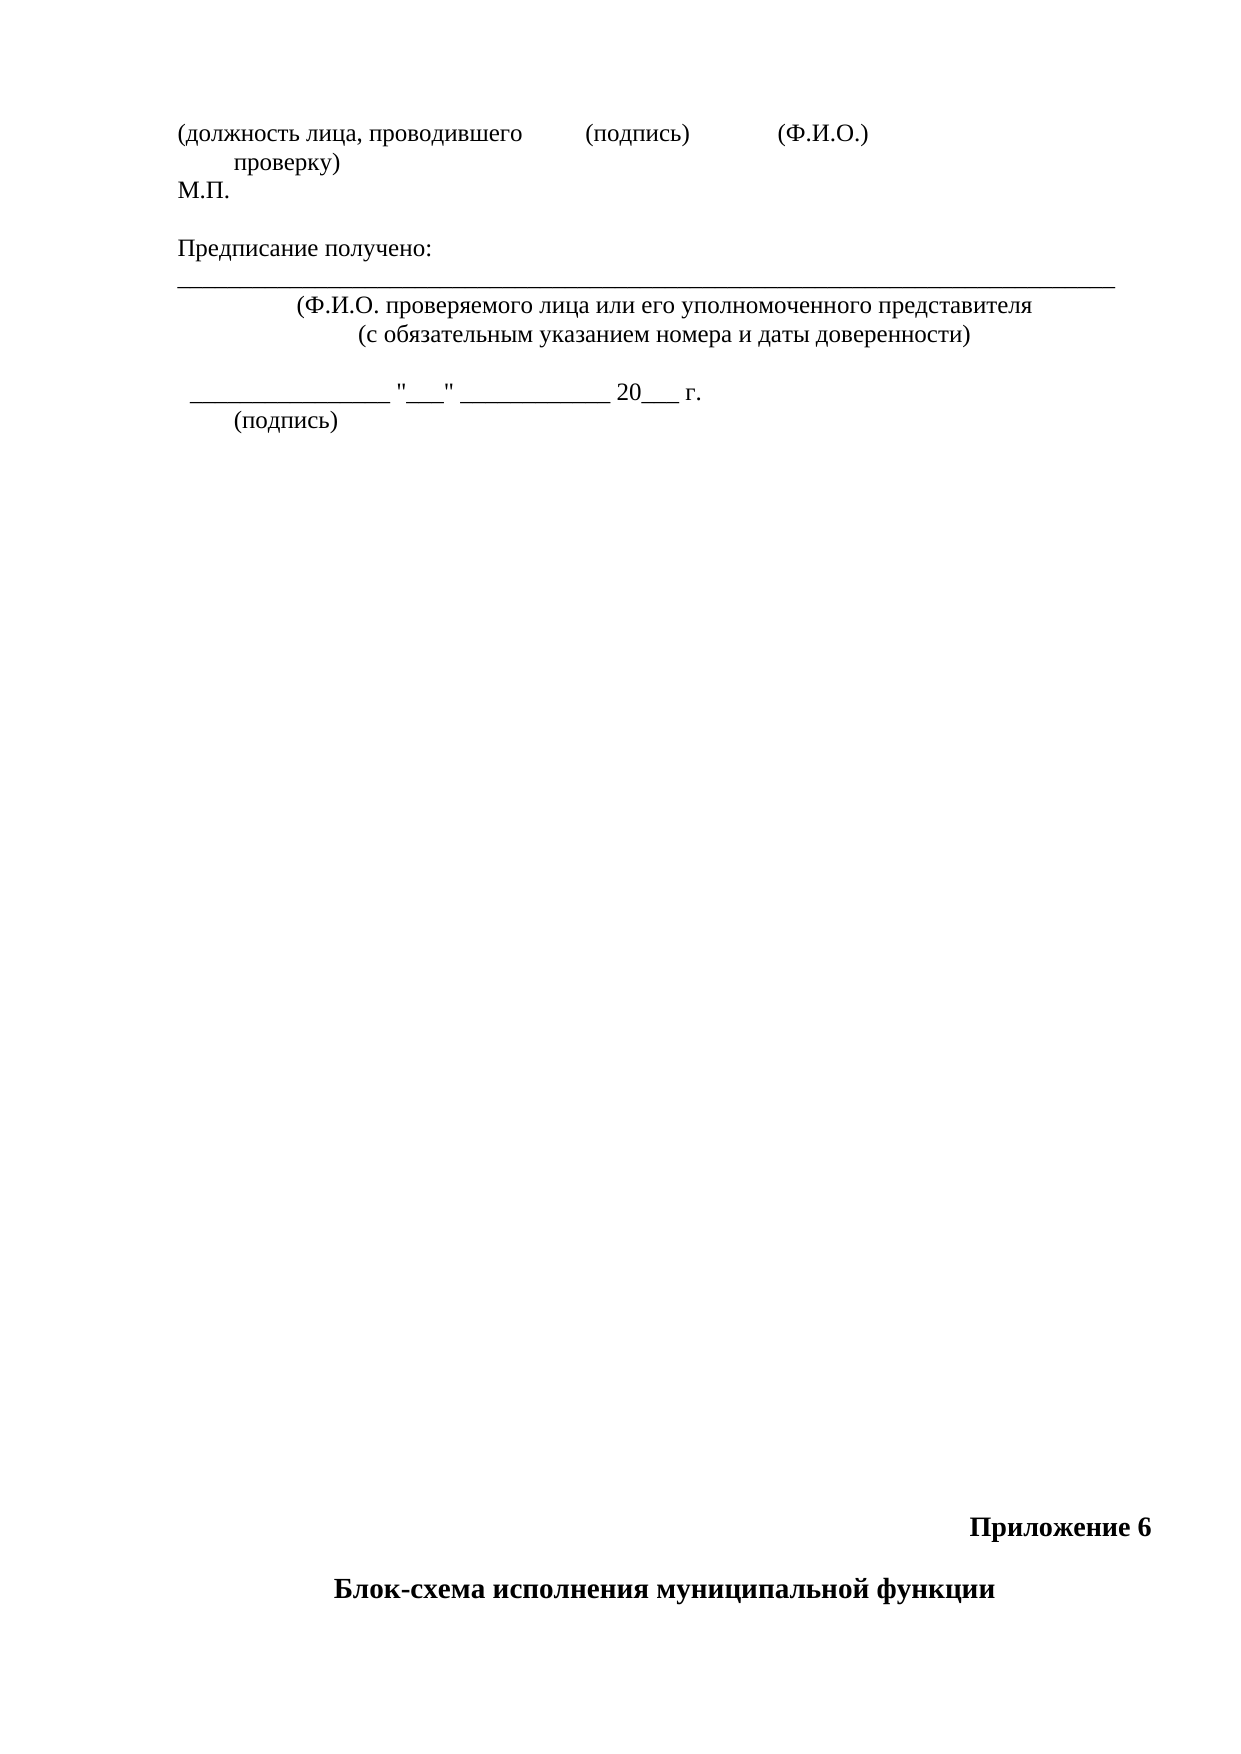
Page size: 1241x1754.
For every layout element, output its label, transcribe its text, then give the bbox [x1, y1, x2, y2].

text ___________________________________________________________________________ [177, 262, 1152, 291]
text Предписание получено: [177, 233, 1152, 262]
text (подпись) [177, 406, 1152, 434]
text Приложение 6 [177, 1510, 1152, 1542]
text (должность лица, проводившего (подпись) (Ф.И.О.) [177, 118, 1152, 147]
text М.П. [177, 176, 1152, 204]
text проверку) [177, 147, 1152, 176]
text Блок-схема исполнения муниципальной функции [177, 1572, 1152, 1605]
text (с обязательным указанием номера и даты доверенности) [177, 319, 1152, 348]
text (Ф.И.О. проверяемого лица или его уполномоченного представителя [177, 291, 1152, 319]
text ________________ "___" ____________ 20___ г. [177, 348, 1152, 406]
